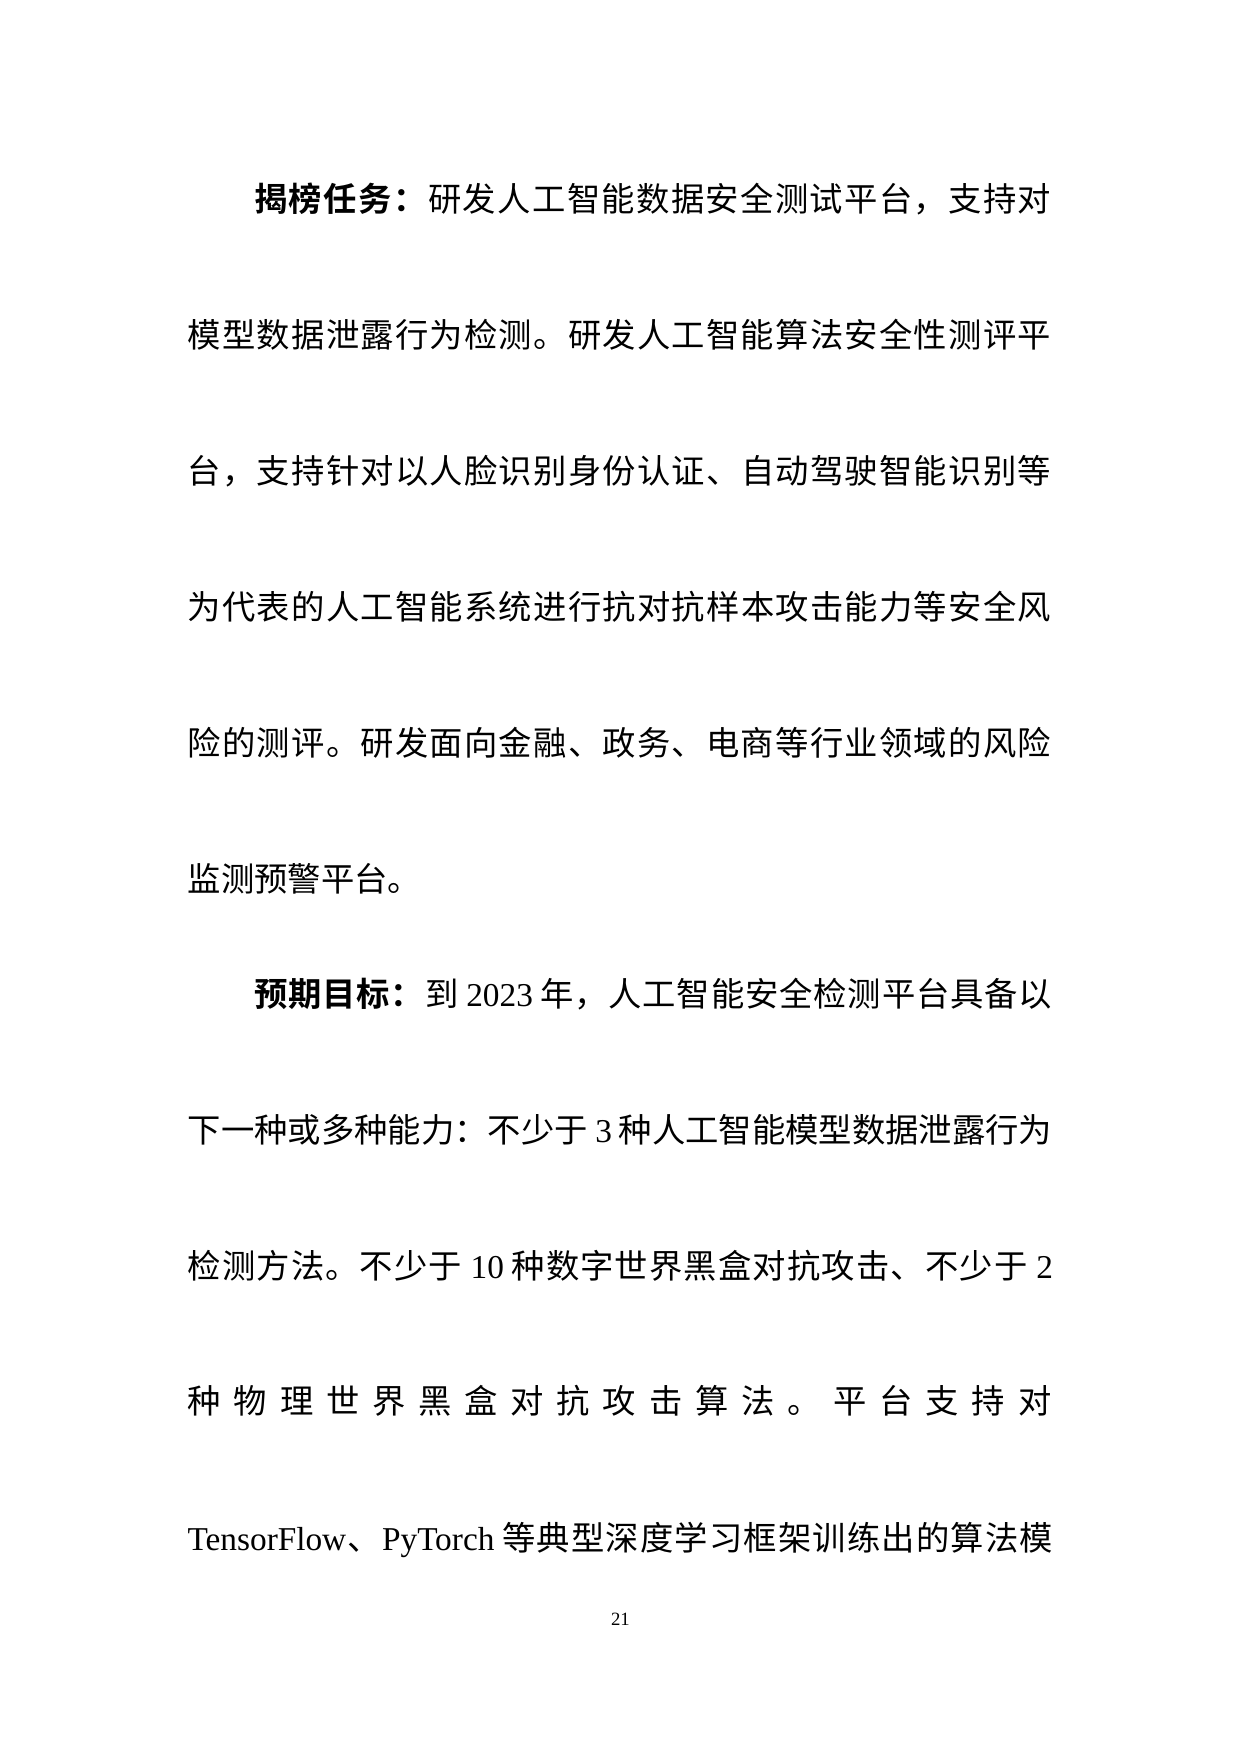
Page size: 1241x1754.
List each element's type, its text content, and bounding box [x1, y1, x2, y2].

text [187, 946, 1053, 1581]
text 揭榜任务：研发人工智能数据安全测试平台，支持对模型数据泄露行为检测。研发人工智能算法安全性测评平台，支持针对以人脸识别身份认证、自动驾驶智能识别等为代表的人工智能系统进行抗对抗样本攻击能力等安全风险的测评。研发面向金融、政务、电商等行业领域的风险监测预警平台。 [187, 152, 1053, 922]
